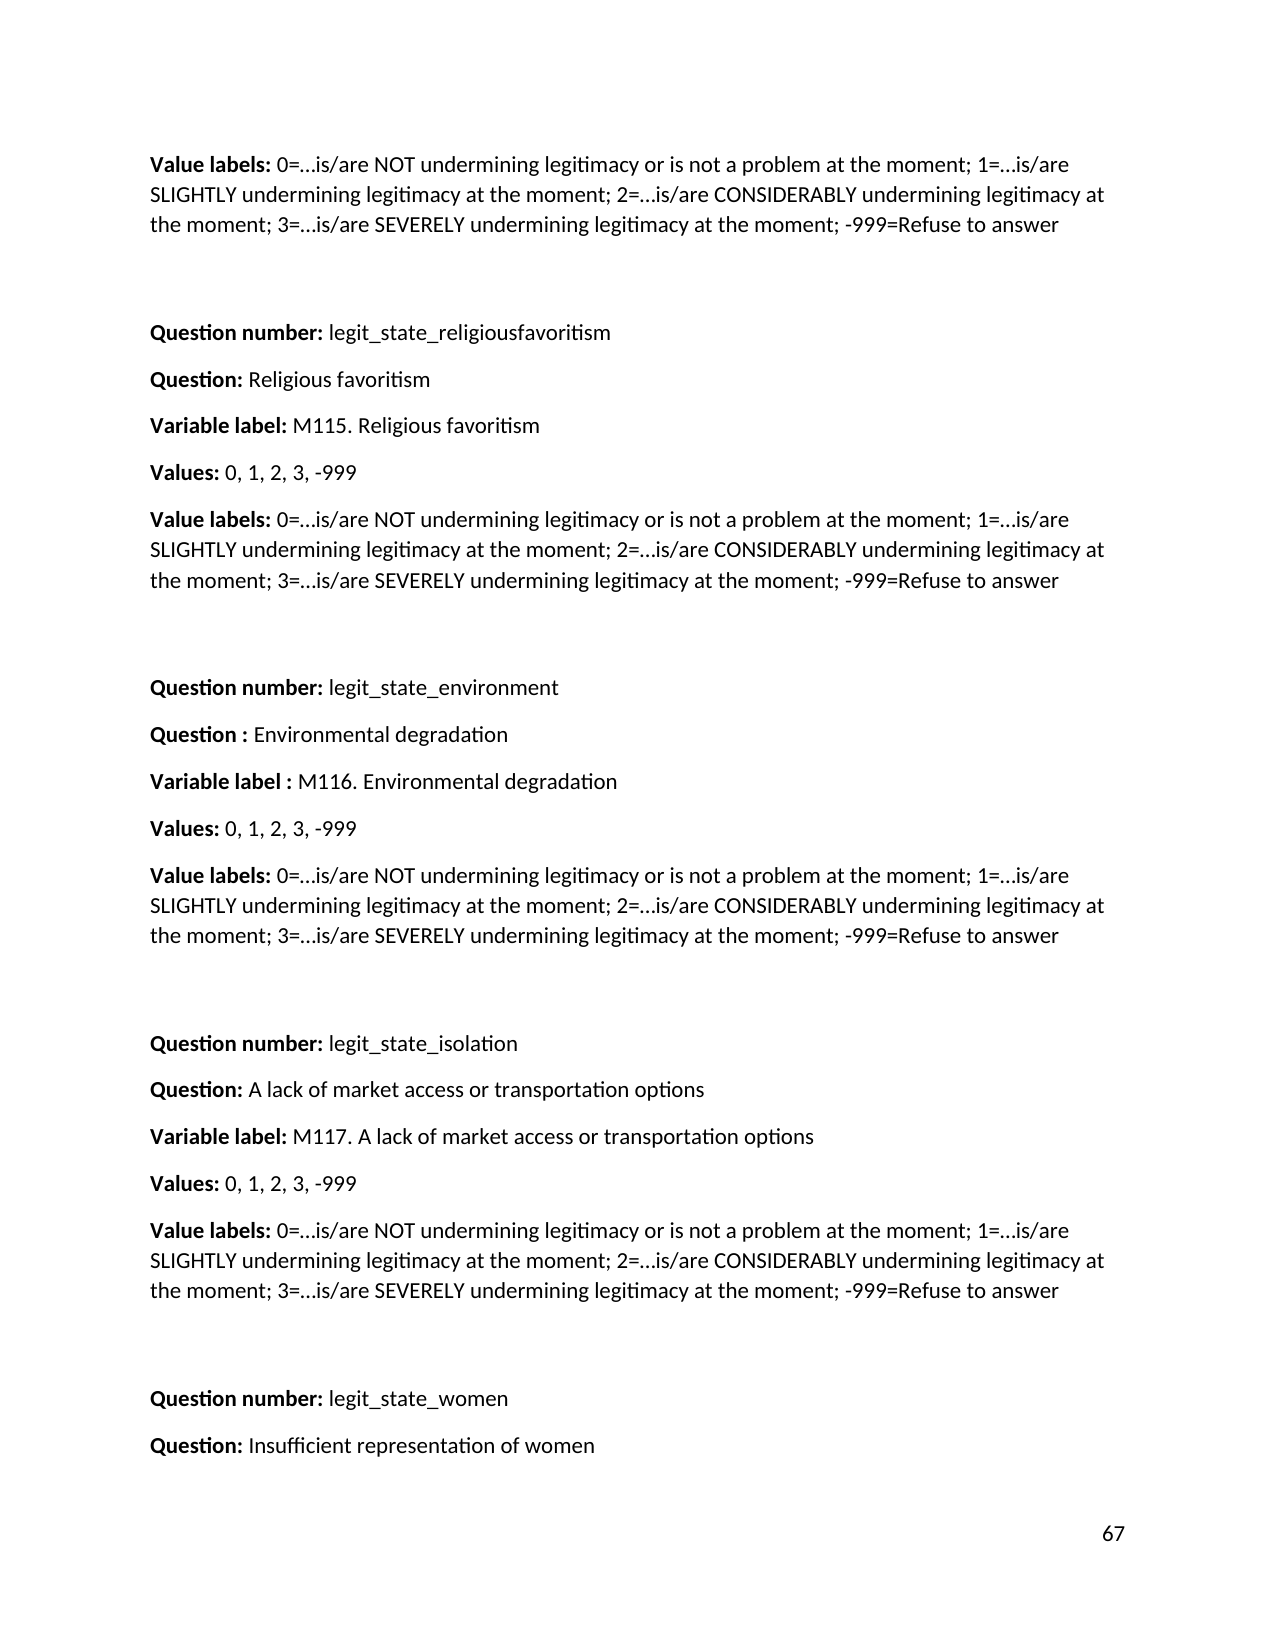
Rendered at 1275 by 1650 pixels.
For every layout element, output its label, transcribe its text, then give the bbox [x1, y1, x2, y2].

text Values: 0, 1, 2, 3, -999 [150, 458, 1125, 487]
text Question number: legit_state_religiousfavoritism [150, 318, 1125, 346]
text Question number: legit_state_isolation [150, 1029, 1125, 1057]
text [150, 1216, 1125, 1305]
text Question: Insufficient representation of women [150, 1431, 1125, 1459]
text Question number: legit_state_women [150, 1384, 1125, 1412]
text Variable label: M115. Religious favoritism [150, 412, 1125, 440]
text Question: A lack of market access or transportation options [150, 1076, 1125, 1104]
text Variable label: M117. A lack of market access or transportation options [150, 1122, 1125, 1151]
text Values: 0, 1, 2, 3, -999 [150, 814, 1125, 842]
text Variable label : M116. Environmental degradation [150, 767, 1125, 795]
text Question number: legit_state_environment [150, 673, 1125, 701]
text Values: 0, 1, 2, 3, -999 [150, 1169, 1125, 1197]
text Question : Environmental degradation [150, 720, 1125, 748]
text Question: Religious favoritism [150, 365, 1125, 393]
